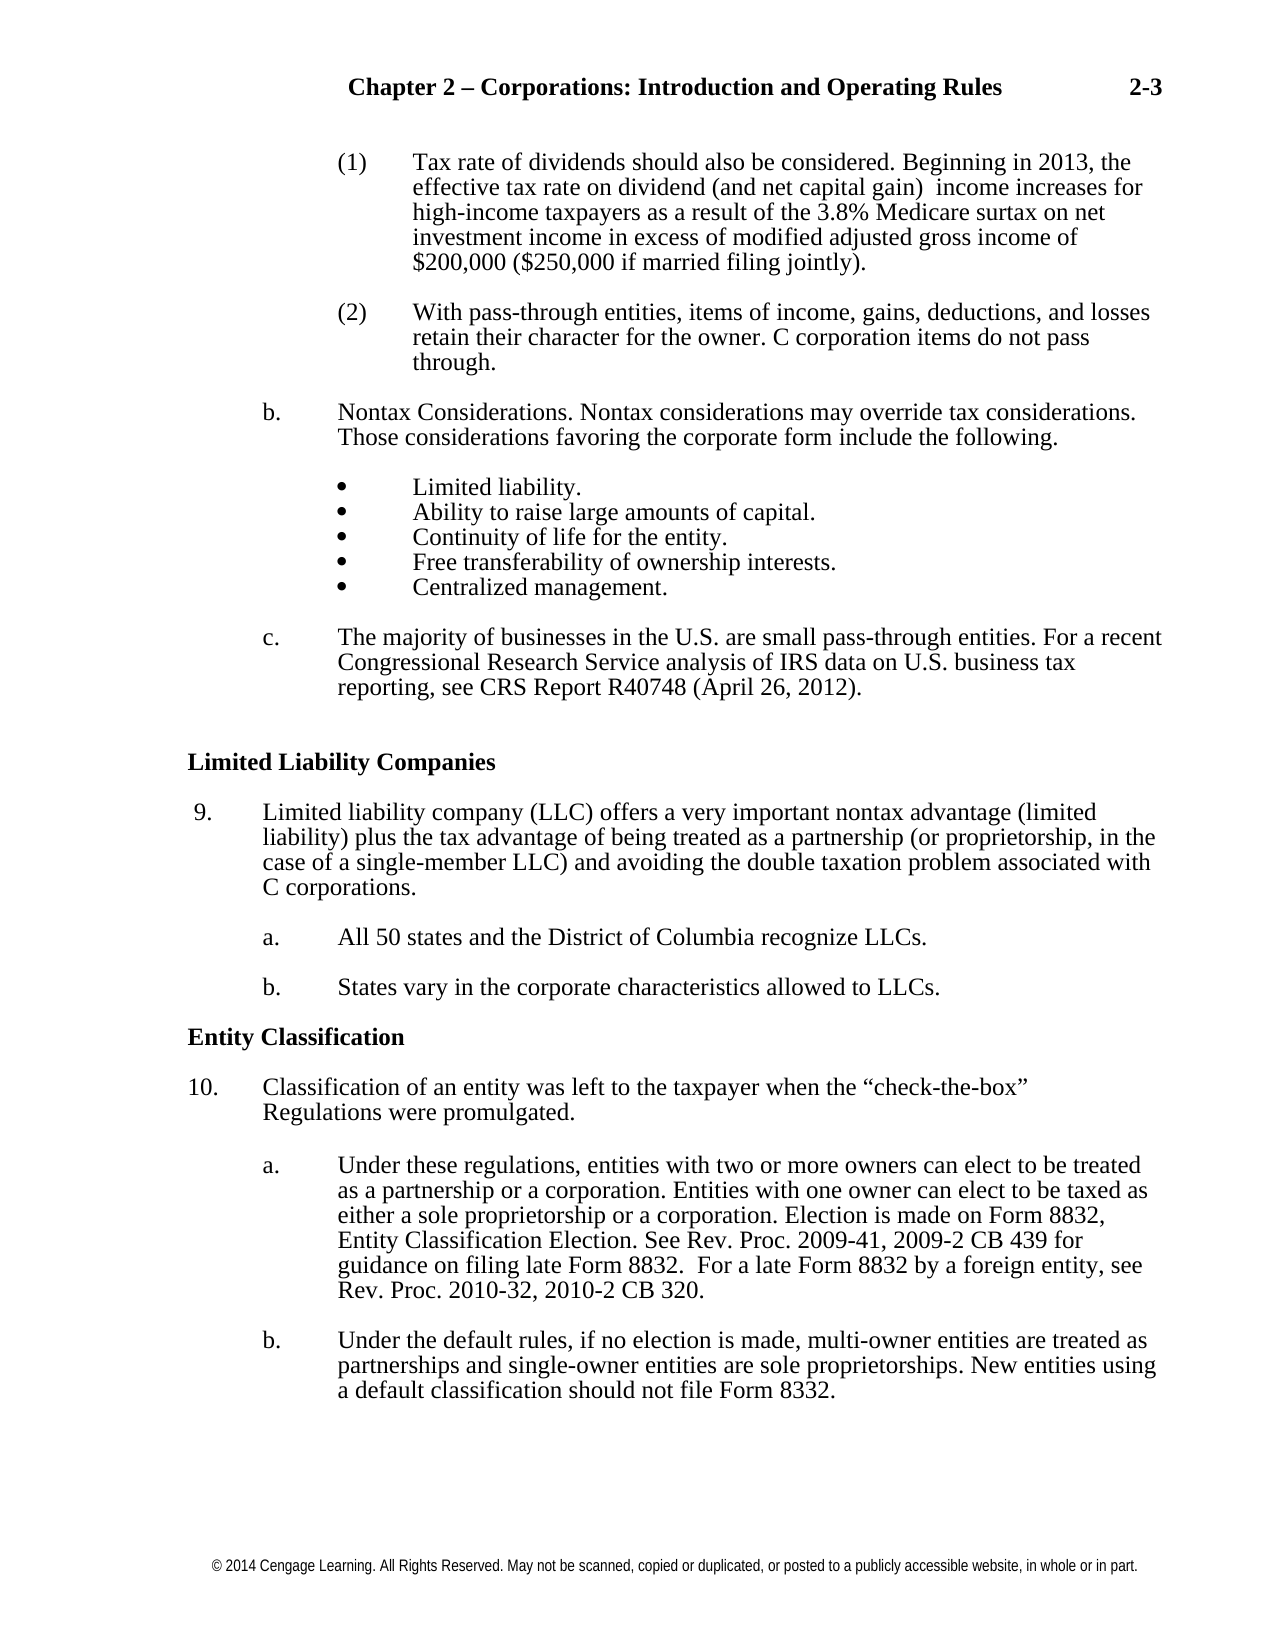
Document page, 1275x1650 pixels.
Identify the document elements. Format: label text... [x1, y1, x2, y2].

list Ability to raise large amounts of capital. [337, 500, 1162, 525]
text c. The majority of businesses in the U.S. are small pass-through entities. For a recent Congressional Research Service analysis of IRS data on U.S. business tax reporting, see CRS Report R40748 (April 26, 2012). [262, 625, 1162, 700]
list Free transferability of ownership interests. [337, 550, 1162, 575]
text a. Under these regulations, entities with two or more owners can elect to be treated as a partnership or a corporation. Entities with one owner can elect to be taxed as either a sole proprietorship or a corporation. Election is made on Form 8832, Entity Classification Election. See Rev. Proc. 2009-41, 2009-2 CB 439 for guidance on filing late Form 8832. For a late Form 8832 by a foreign entity, see Rev. Proc. 2010-32, 2010-2 CB 320. [262, 1154, 1162, 1304]
list Continuity of life for the entity. [337, 525, 1162, 550]
text b. Nontax Considerations. Nontax considerations may override tax considerations. Those considerations favoring the corporate form include the following. [262, 400, 1162, 450]
text 10. Classification of an entity was left to the taxpayer when the “check-the-box” Regulations were promulgated. [187, 1075, 1162, 1125]
text b. Under the default rules, if no election is made, multi-owner entities are treated as partnerships and single-owner entities are sole proprietorships. New entities using a default classification should not file Form 8332. [262, 1329, 1162, 1404]
text b. States vary in the corporate characteristics allowed to LLCs. [187, 975, 1162, 1000]
text Entity Classification [187, 1025, 1162, 1050]
text (2) With pass-through entities, items of income, gains, deductions, and losses retain their character for the owner. C corporation items do not pass through. [262, 300, 1162, 375]
list Centralized management. [337, 575, 1162, 600]
list Limited liability. [337, 475, 1162, 500]
text (1) Tax rate of dividends should also be considered. Beginning in 2013, the effective tax rate on dividend (and net capital gain) income increases for high-income taxpayers as a result of the 3.8% Medicare surtax on net investment income in excess of modified adjusted gross income of $200,000 ($250,000 if married filing jointly). [262, 150, 1162, 275]
text 9. Limited liability company (LLC) offers a very important nontax advantage (limited liability) plus the tax advantage of being treated as a partnership (or proprietorship, in the case of a single-member LLC) and avoiding the double taxation problem associated with C corporations. [187, 800, 1162, 900]
text a. All 50 states and the recognize LLCs. [262, 925, 1162, 950]
text Limited Liability Companies [187, 750, 1162, 775]
